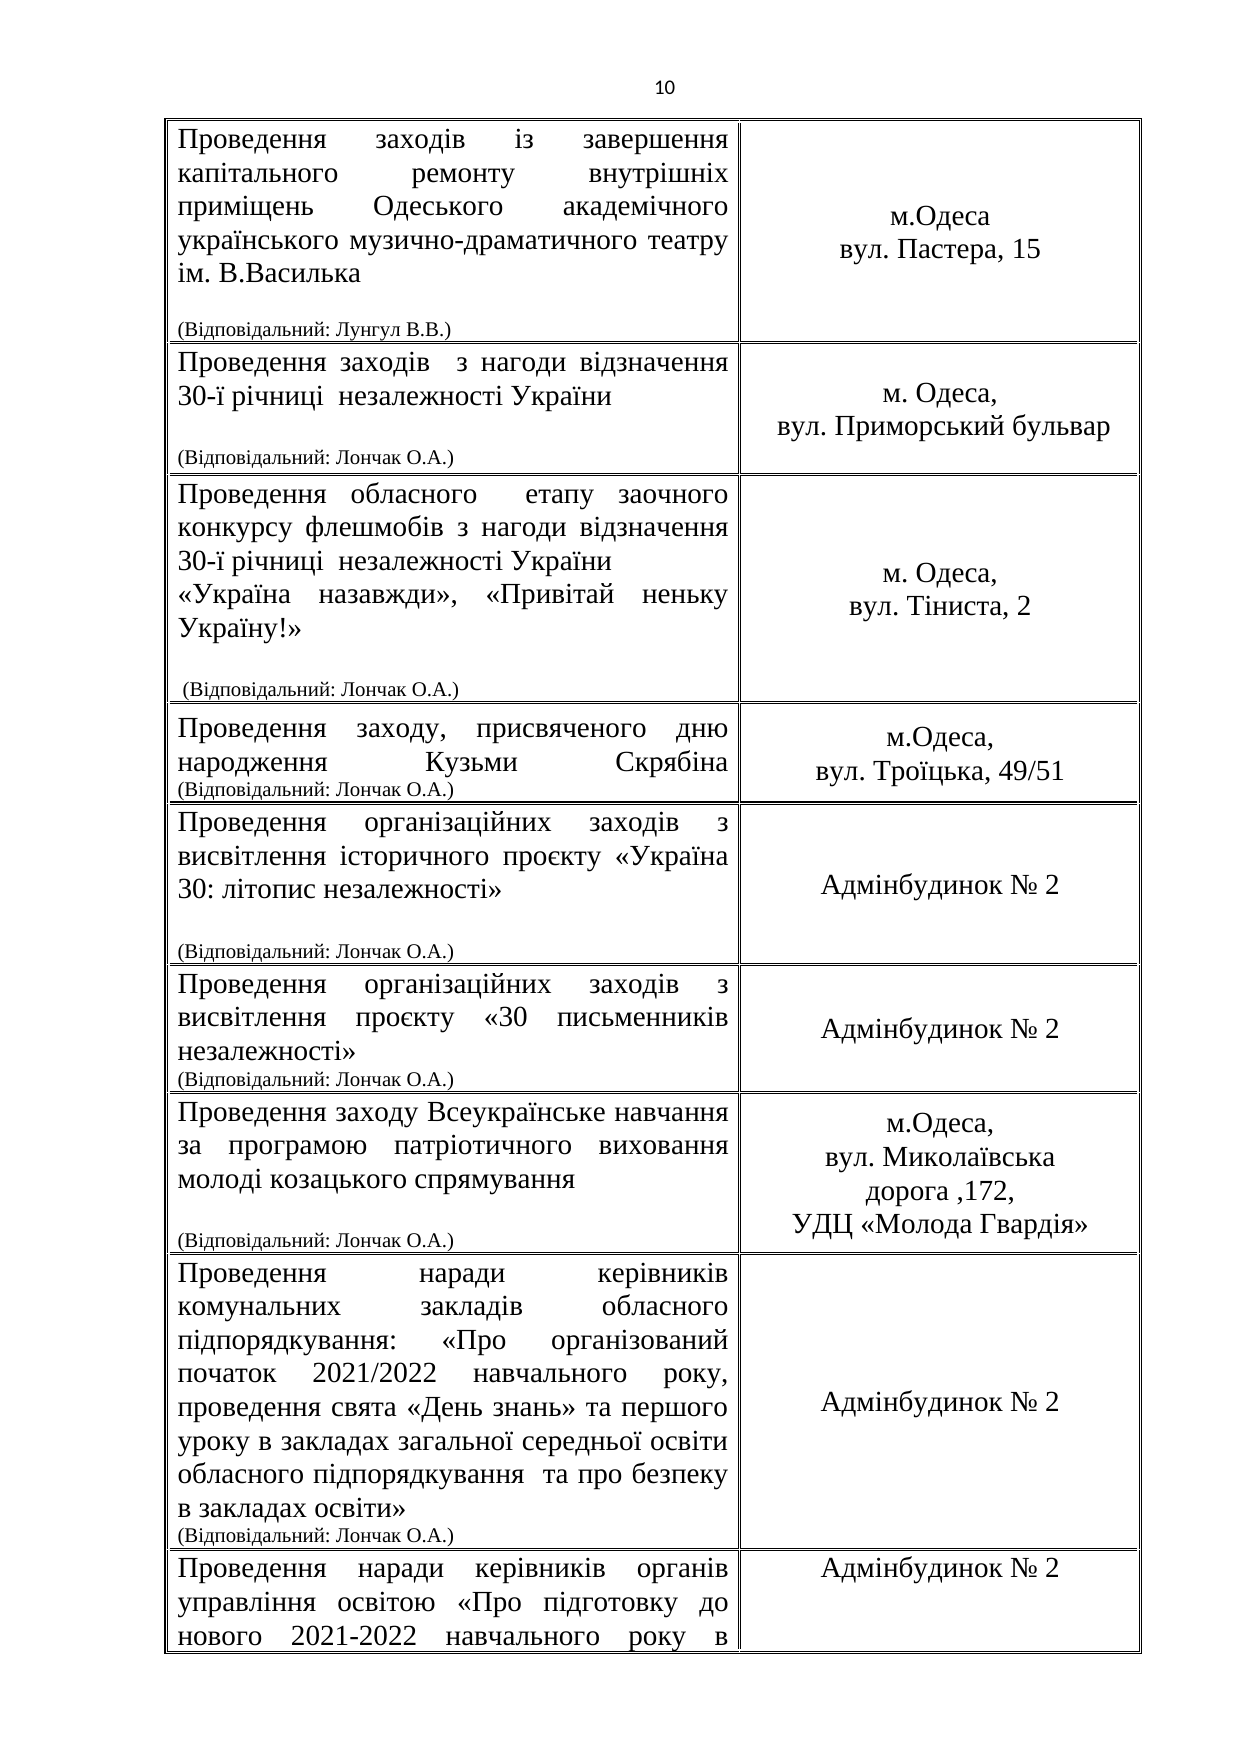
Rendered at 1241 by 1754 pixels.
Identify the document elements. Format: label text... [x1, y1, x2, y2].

table_cell м. Одеса, вул. Приморський бульвар [740, 341, 1140, 473]
table_cell Проведення організаційних заходів з висвітлення історичного проєкту «Україна 30: літопис незалежності» (Відповідальний: Лончак О.А.) [168, 801, 738, 963]
table_cell Проведення заходу, присвяченого дню народження Кузьми Скрябіна (Відповідальний: Лончак О.А.) [166, 701, 740, 801]
table_cell Адмінбудинок № 2 [741, 963, 1139, 1091]
table_cell Проведення заходів з нагоди відзначення 30-ї річниці незалежності України (Відповідальний: Лончак О.А.) [166, 341, 740, 473]
table_cell Проведення наради керівників комунальних закладів обласного підпорядкування: «Про організований початок 2021/2022 навчального року, проведення свята «День знань» та першого уроку в закладах загальної середньої освіти обласного підпорядкування та про безпеку в закладах освіти» (Відповідальний: Лончак О.А.) [168, 1252, 738, 1547]
table_cell Проведення заходів із завершення капітального ремонту внутрішніх приміщень Одеського академічного українського музично-драматичного театру ім. В.Василька (Відповідальний: Лунгул В.В.) [166, 119, 740, 341]
table_cell Адмінбудинок № 2 [741, 801, 1139, 963]
table_cell Адмінбудинок № 2 [741, 1252, 1139, 1547]
table_cell Проведення заходу Всеукраїнське навчання за програмою патріотичного виховання молоді козацького спрямування (Відповідальний: Лончак О.А.) [168, 1091, 738, 1252]
table_cell м.Одеса вул. Пастера, 15 [740, 121, 1139, 341]
table_cell м.Одеса, вул. Миколаївська дорога ,172, УДЦ «Молода Гвардія» [741, 1091, 1139, 1252]
table_cell Адмінбудинок № 2 [740, 1548, 1139, 1651]
table_cell м. Одеса, вул. Тіниста, 2 [741, 473, 1139, 701]
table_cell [168, 1548, 740, 1651]
table_cell м.Одеса, вул. Троїцька, 49/51 [740, 701, 1140, 801]
table_cell Проведення обласного етапу заочного конкурсу флешмобів з нагоди відзначення 30-ї річниці незалежності України «Україна назавжди», «Привітай неньку Україну!» (Відповідальний: Лончак О.А.) [168, 473, 738, 701]
table_cell Проведення організаційних заходів з висвітлення проєкту «30 письменників незалежності» (Відповідальний: Лончак О.А.) [168, 963, 738, 1091]
